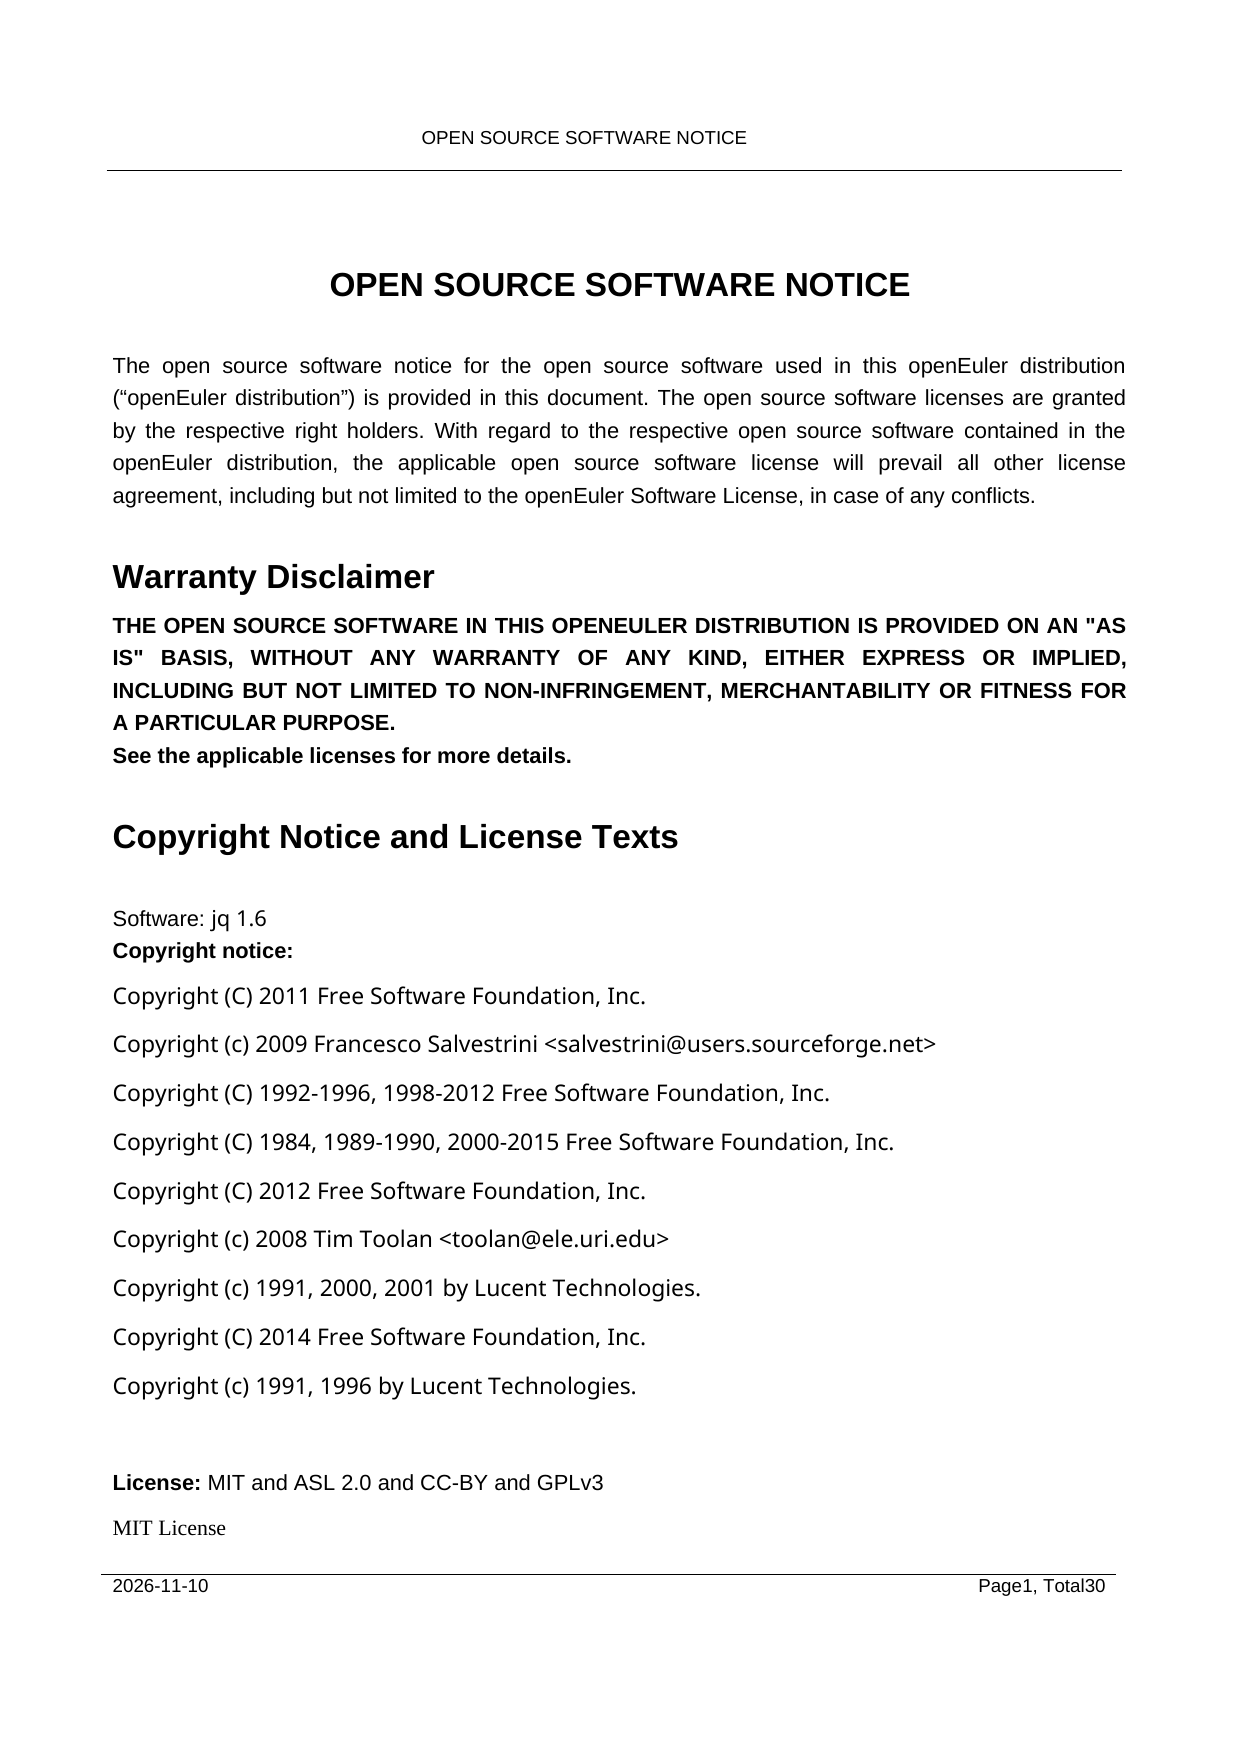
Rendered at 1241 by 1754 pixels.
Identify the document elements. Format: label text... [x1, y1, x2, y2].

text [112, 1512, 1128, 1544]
text Copyright (C) 2011 Free Software Foundation, Inc. Copyright (c) 2009 Francesco Salvestrini <salvestrini@users.sourceforge.net> Copyright (C) 1992-1996, 1998-2012 Free Software Foundation, Inc. Copyright (C) 1984, 1989-1990, 2000-2015 Free Software Foundation, Inc. Copyright (C) 2012 Free Software Foundation, Inc. Copyright (c) 2008 Tim Toolan <toolan@ele.uri.edu> Copyright (c) 1991, 2000, 2001 by Lucent Technologies. Copyright (C) 2014 Free Software Foundation, Inc. Copyright (c) 1991, 1996 by Lucent Technologies. [112, 979, 1128, 1450]
text THE OPEN SOURCE SOFTWARE IN THIS OPENEULER DISTRIBUTION IS PROVIDED ON AN "AS IS" BASIS, WITHOUT ANY WARRANTY OF ANY KIND, EITHER EXPRESS OR IMPLIED, INCLUDING BUT NOT LIMITED TO NON-INFRINGEMENT, MERCHANTABILITY OR FITNESS FOR A PARTICULAR PURPOSE. See the applicable licenses for more details. [112, 609, 1128, 771]
text Warranty Disclaimer [112, 544, 1128, 609]
text License: MIT and ASL 2.0 and CC-BY and GPLv3 [112, 1467, 1128, 1499]
text Copyright Notice and License Texts [112, 804, 1128, 869]
text Software: jq 1.6 [112, 901, 1128, 934]
text OPEN SOURCE SOFTWARE NOTICE [112, 251, 1128, 316]
text The open source software notice for the open source software used in this openEuler distribution (“openEuler distribution”) is provided in this document. The open source software licenses are granted by the respective right holders. With regard to the respective open source software contained in the openEuler distribution, the applicable open source software license will prevail all other license agreement, including but not limited to the openEuler Software License, in case of any conflicts. [112, 349, 1128, 511]
text Copyright notice: [112, 934, 1128, 966]
